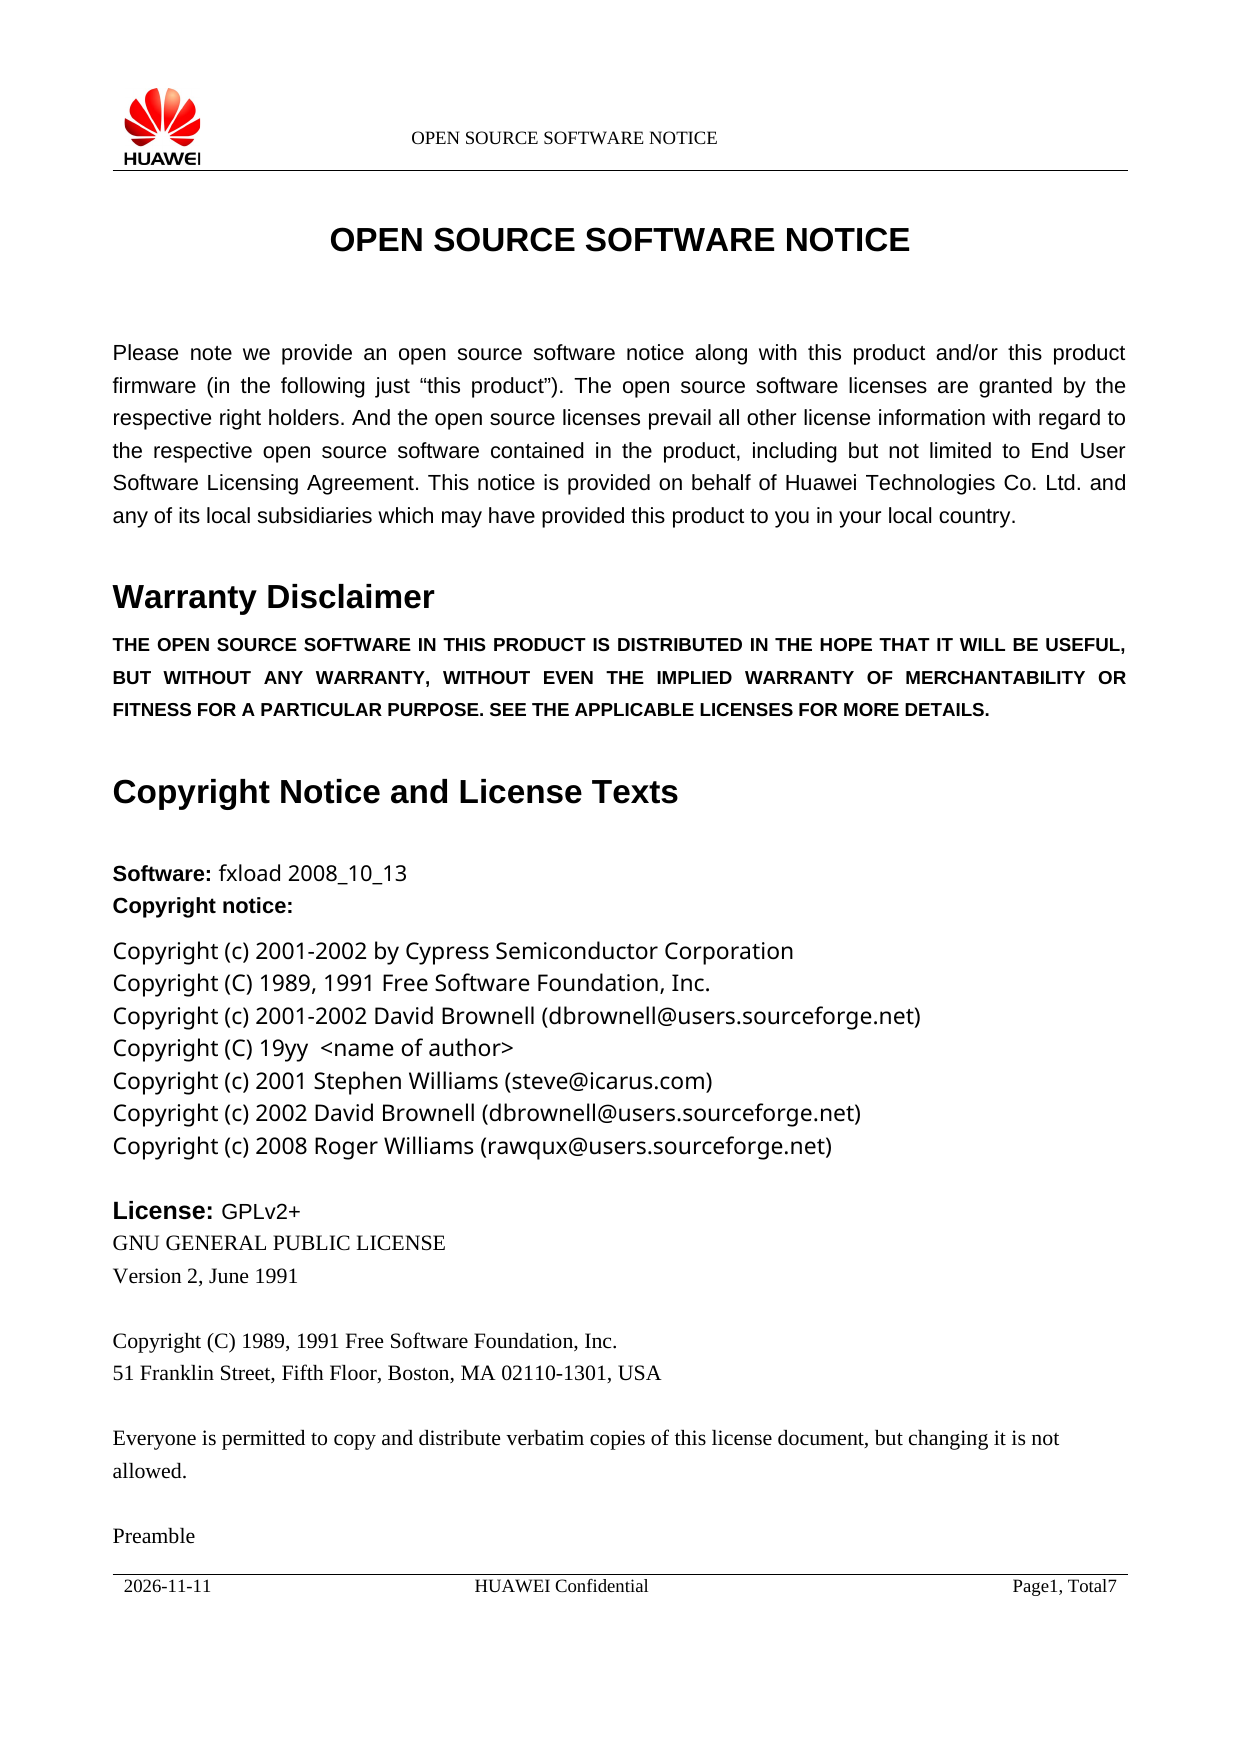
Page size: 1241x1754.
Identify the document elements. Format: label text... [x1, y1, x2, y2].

text Copyright notice: [112, 889, 1128, 921]
text OPEN SOURCE SOFTWARE NOTICE [112, 206, 1128, 271]
text Warranty Disclaimer [112, 564, 1128, 629]
text Please note we provide an open source software notice along with this product and/or this product firmware (in the following just “this product”). The open source software licenses are granted by the respective right holders. And the open source licenses prevail all other license information with regard to the respective open source software contained in the product, including but not limited to End User Software Licensing Agreement. This notice is provided on behalf of Huawei Technologies Co. Ltd. and any of its local subsidiaries which may have provided this product to you in your local country. [112, 336, 1128, 531]
text The open source software in this product is distributed in the hope that it will be useful, but WITHOUT ANY WARRANTY, without even the implied warranty of MERCHANTABILITY or FITNESS FOR A PARTICULAR PURPOSE. See the applicable licenses for more details. [112, 629, 1128, 726]
title Software: fxload 2008_10_13 [112, 856, 1128, 889]
text License: GPLv2+ [112, 1194, 1128, 1226]
text Copyright Notice and License Texts [112, 759, 1128, 824]
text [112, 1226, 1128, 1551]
text Copyright (c) 2001-2002 by Cypress Semiconductor Corporation Copyright (C) 1989, 1991 Free Software Foundation, Inc. Copyright (c) 2001-2002 David Brownell (dbrownell@users.sourceforge.net) Copyright (C) 19yy <name of author> Copyright (c) 2001 Stephen Williams (steve@icarus.com) Copyright (c) 2002 David Brownell (dbrownell@users.sourceforge.net) Copyright (c) 2008 Roger Williams (rawqux@users.sourceforge.net) [112, 934, 1128, 1194]
picture [124, 88, 201, 165]
